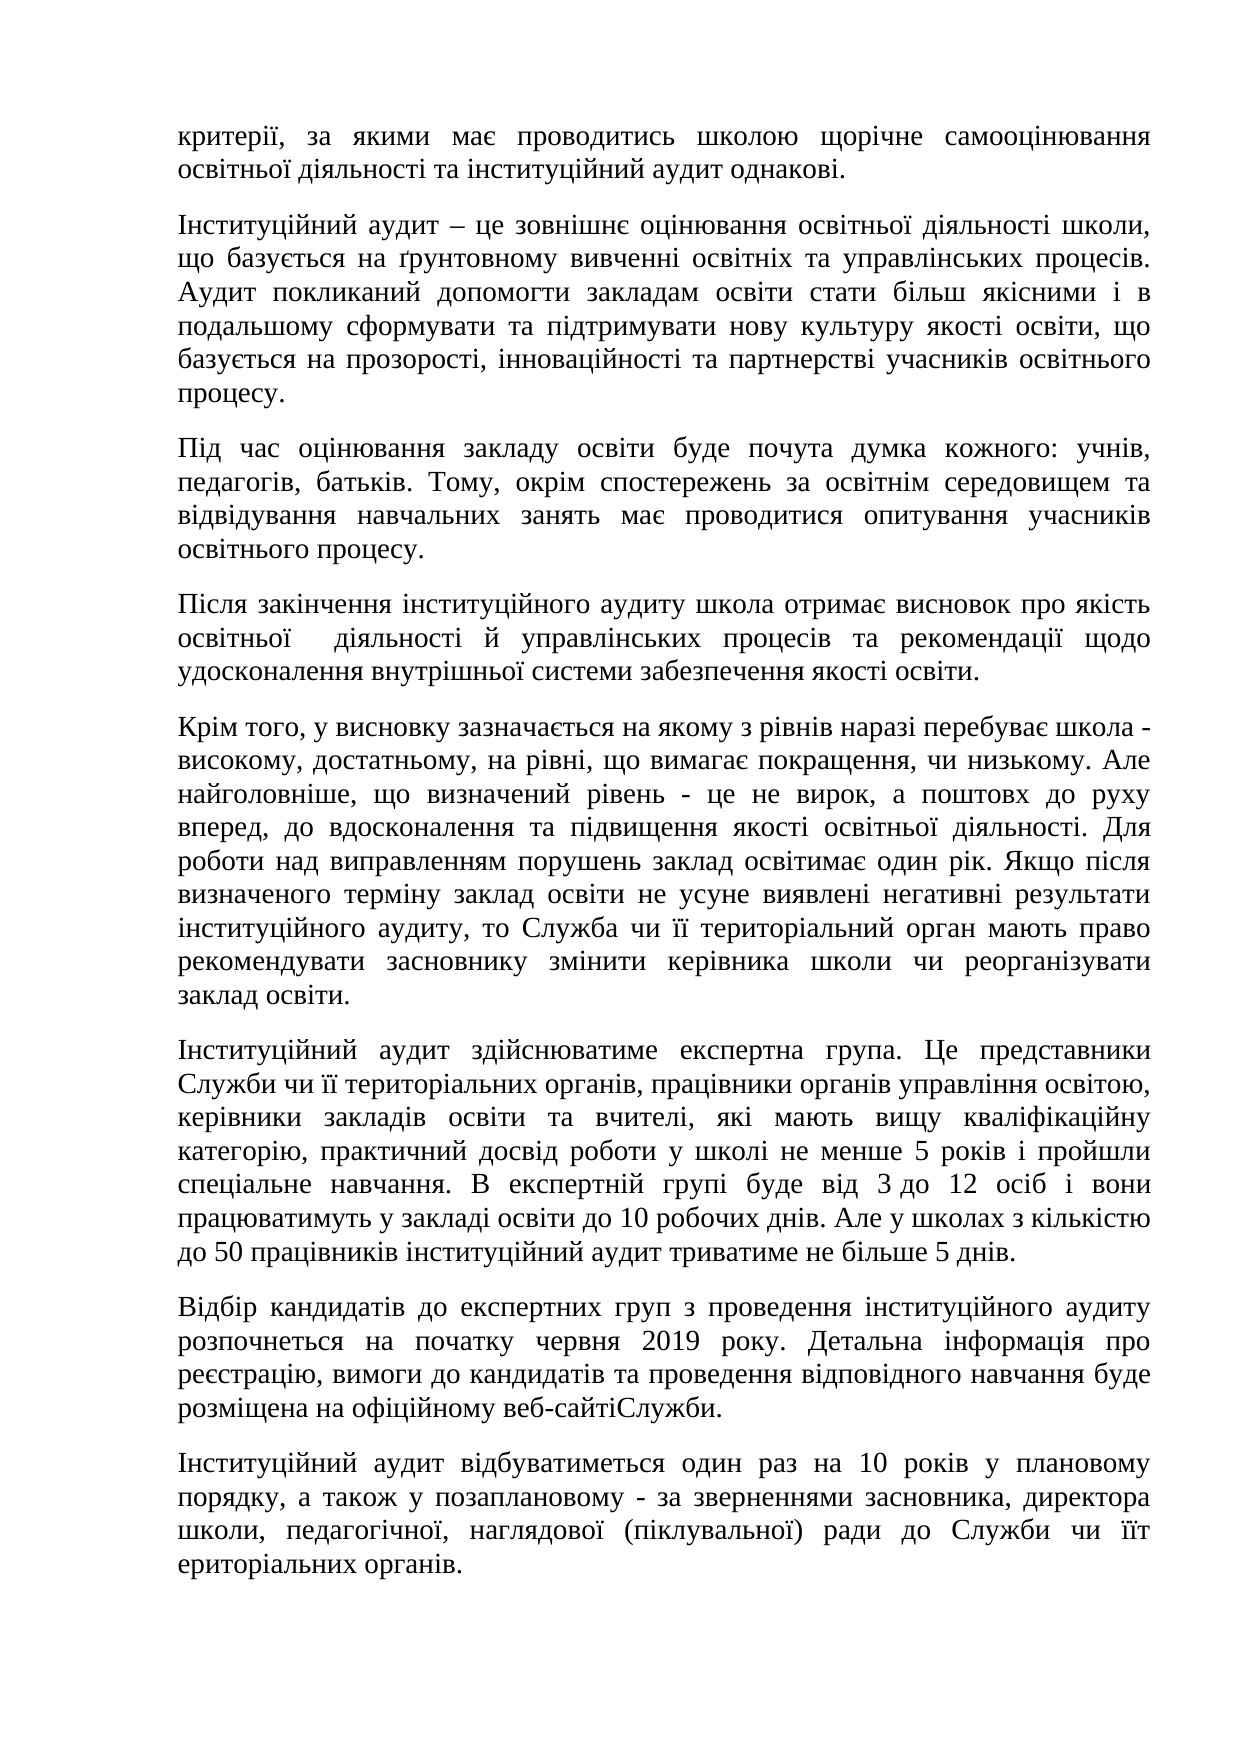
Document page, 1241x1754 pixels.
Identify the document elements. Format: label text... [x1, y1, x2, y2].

text Інституційний аудит відбуватиметься один раз на 10 років у плановому порядку, а також у позаплановому - за зверненнями засновника, директора школи, педагогічної, наглядової (піклувальної) ради до Служби чи їїт ериторіальних органів. [177, 1445, 1152, 1579]
text Відбір кандидатів до експертних груп з проведення інституційного аудиту розпочнеться на початку червня 2019 року. Детальна інформація про реєстрацію, вимоги до кандидатів та проведення відповідного навчання буде розміщена на офіційному веб-сайтіСлужби. [177, 1289, 1152, 1423]
text Інституційний аудит здійснюватиме експертна група. Це представники Служби чи її територіальних органів, працівники органів управління освітою, керівники закладів освіти та вчителі, які мають вищу кваліфікаційну категорію, практичний досвід роботи у школі не менше 5 років і пройшли спеціальне навчання. В експертній групі буде від 3 до 12 осіб і вони працюватимуть у закладі освіти до 10 робочих днів. Але у школах з кількістю до 50 працівників інституційний аудит триватиме не більше 5 днів. [177, 1032, 1152, 1267]
text Під час оцінювання закладу освіти буде почута думка кожного: учнів, педагогів, батьків. Тому, окрім спостережень за освітнім середовищем та відвідування навчальних занять має проводитися опитування учасників освітнього процесу. [177, 430, 1152, 564]
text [177, 118, 1152, 185]
text Після закінчення інституційного аудиту школа отримає висновок про якість освітньої діяльності й управлінських процесів та рекомендації щодо удосконалення внутрішньої системи забезпечення якості освіти. [177, 586, 1152, 687]
text Інституційний аудит – це зовнішнє оцінювання освітньої діяльності школи, що базується на ґрунтовному вивченні освітніх та управлінських процесів. Аудит покликаний допомогти закладам освіти стати більш якісними і в подальшому сформувати та підтримувати нову культуру якості освіти, що базується на прозорості, інноваційності та партнерстві учасників освітнього процесу. [177, 207, 1152, 408]
text Крім того, у висновку зазначається на якому з рівнів наразі перебуває школа - високому, достатньому, на рівні, що вимагає покращення, чи низькому. Але найголовніше, що визначений рівень - це не вирок, а поштовх до руху вперед, до вдосконалення та підвищення якості освітньої діяльності. Для роботи над виправленням порушень заклад освітимає один рік. Якщо після визначеного терміну заклад освіти не усуне виявлені негативні результати інституційного аудиту, то Служба чи її територіальний орган мають право рекомендувати засновнику змінити керівника школи чи реорганізувати заклад освіти. [177, 709, 1152, 1011]
